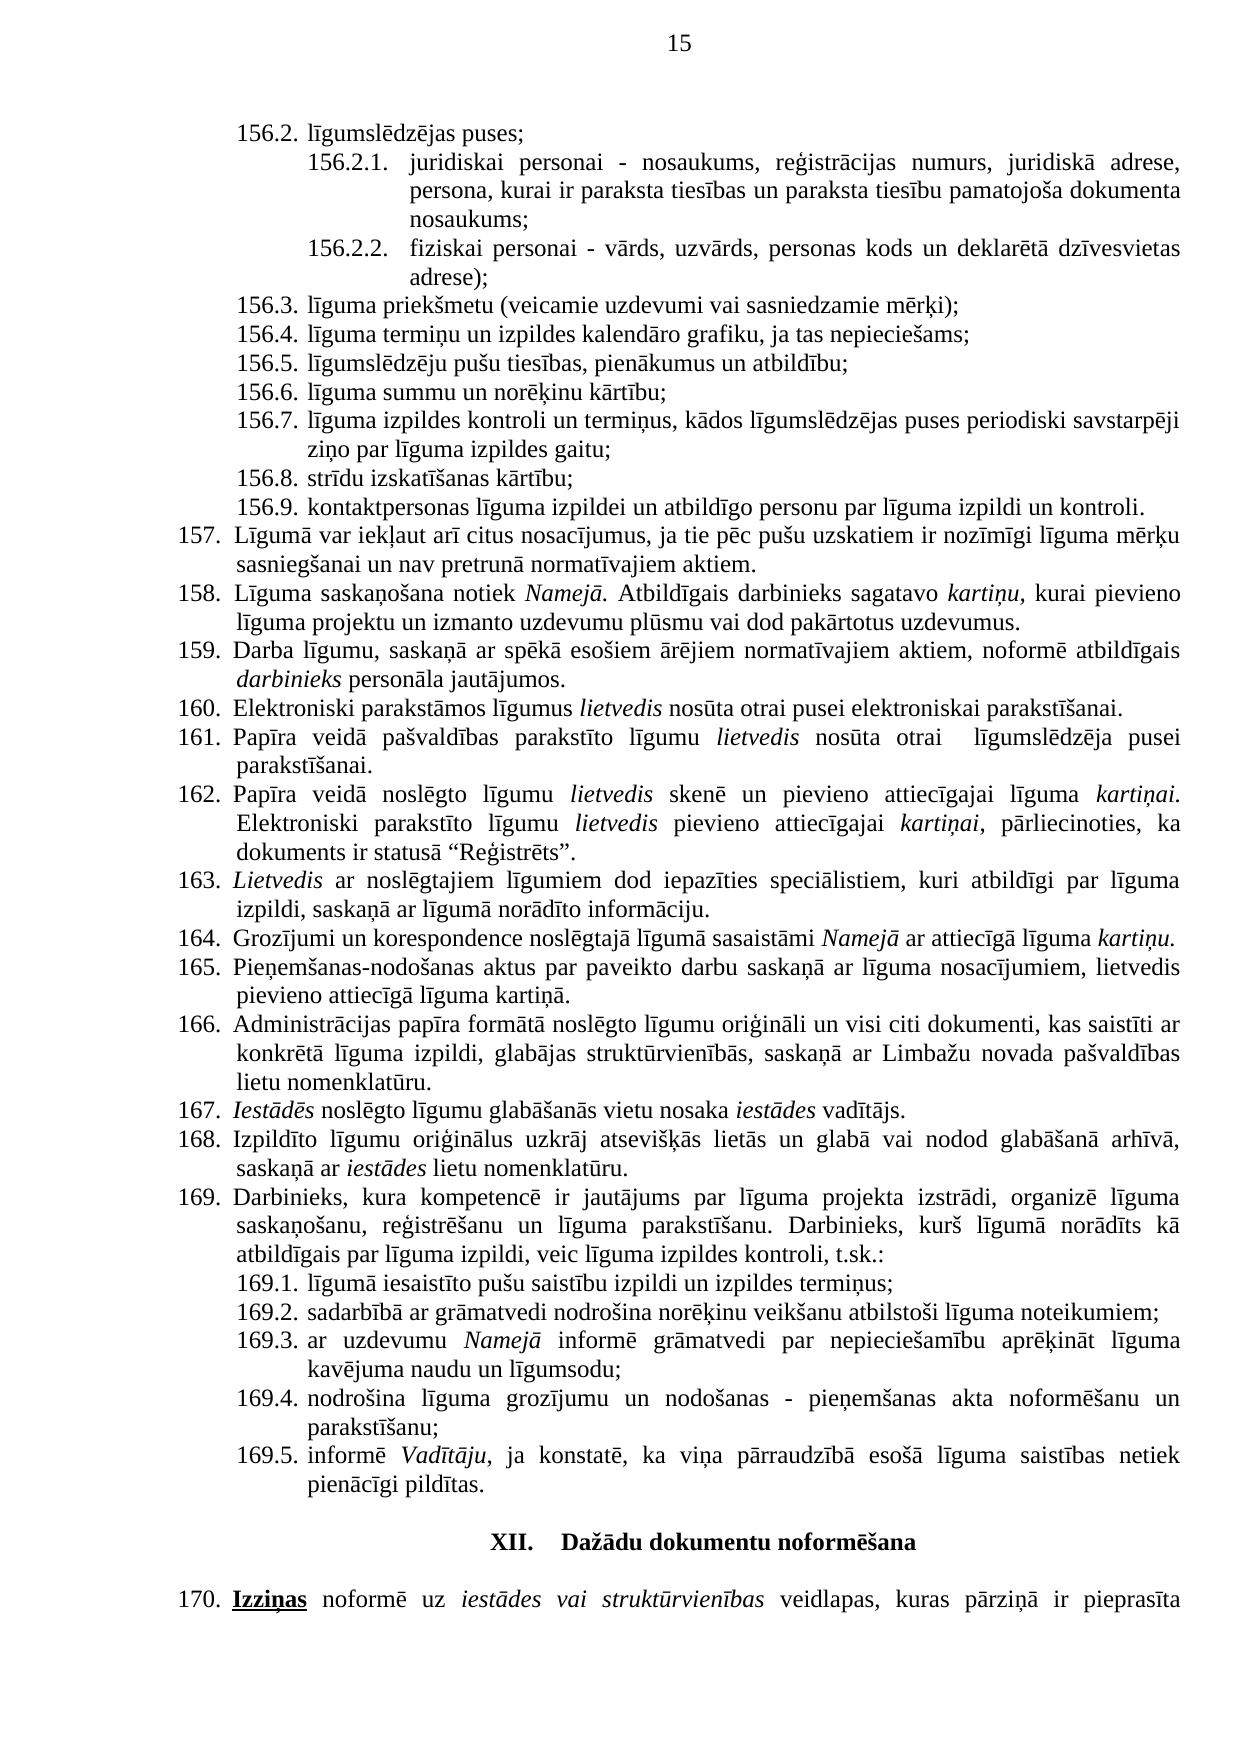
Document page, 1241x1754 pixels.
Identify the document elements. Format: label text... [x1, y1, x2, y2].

list Līguma saskaņošana notiek Namejā. Atbildīgais darbinieks sagatavo kartiņu, kurai pievieno līguma projektu un izmanto uzdevumu plūsmu vai dod pakārtotus uzdevumus. [177, 578, 1181, 636]
list sadarbībā ar grāmatvedi nodrošina norēķinu veikšanu atbilstoši līguma noteikumiem; [236, 1297, 1181, 1326]
list fiziskai personai - vārds, uzvārds, personas kods un deklarētā dzīvesvietas adrese); [307, 233, 1181, 291]
list līgumslēdzēju pušu tiesības, pienākumus un atbildību; [236, 348, 1181, 377]
list līguma izpildes kontroli un termiņus, kādos līgumslēdzējas puses periodiski savstarpēji ziņo par līguma izpildes gaitu; [236, 406, 1181, 463]
list informē Vadītāju, ja konstatē, ka viņa pārraudzībā esošā līguma saistības netiek pienācīgi pildītas. [236, 1441, 1181, 1498]
list Līgumā var iekļaut arī citus nosacījumus, ja tie pēc pušu uzskatiem ir nozīmīgi līguma mērķu sasniegšanai un nav pretrunā normatīvajiem aktiem. [177, 521, 1181, 578]
list līguma priekšmetu (veicamie uzdevumi vai sasniedzamie mērķi); [236, 291, 1181, 319]
list Grozījumi un korespondence noslēgtajā līgumā sasaistāmi Namejā ar attiecīgā līguma kartiņu. [177, 923, 1181, 952]
list Iestādēs noslēgto līgumu glabāšanās vietu nosaka iestādes vadītājs. [177, 1096, 1181, 1124]
list līgumslēdzējas puses; [236, 118, 1181, 147]
list Pieņemšanas-nodošanas aktus par paveikto darbu saskaņā ar līguma nosacījumiem, lietvedis pievieno attiecīgā līguma kartiņā. [177, 952, 1181, 1009]
list Dažādu dokumentu noformēšana [490, 1527, 1181, 1556]
list Darba līgumu, saskaņā ar spēkā esošiem ārējiem normatīvajiem aktiem, noformē atbildīgais darbinieks personāla jautājumos. [177, 636, 1181, 693]
list Lietvedis ar noslēgtajiem līgumiem dod iepazīties speciālistiem, kuri atbildīgi par līguma izpildi, saskaņā ar līgumā norādīto informāciju. [177, 866, 1181, 923]
list Darbinieks, kura kompetencē ir jautājums par līguma projekta izstrādi, organizē līguma saskaņošanu, reģistrēšanu un līguma parakstīšanu. Darbinieks, kurš līgumā norādīts kā atbildīgais par līguma izpildi, veic līguma izpildes kontroli, t.sk.: [177, 1182, 1181, 1268]
list Administrācijas papīra formātā noslēgto līgumu oriģināli un visi citi dokumenti, kas saistīti ar konkrētā līguma izpildi, glabājas struktūrvienībās, saskaņā ar Limbažu novada pašvaldības lietu nomenklatūru. [177, 1009, 1181, 1096]
list līguma summu un norēķinu kārtību; [236, 377, 1181, 406]
list Izpildīto līgumu oriģinālus uzkrāj atsevišķās lietās un glabā vai nodod glabāšanā arhīvā, saskaņā ar iestādes lietu nomenklatūru. [177, 1124, 1181, 1182]
list Papīra veidā pašvaldības parakstīto līgumu lietvedis nosūta otrai līgumslēdzēja pusei parakstīšanai. [177, 722, 1181, 779]
list kontaktpersonas līguma izpildei un atbildīgo personu par līguma izpildi un kontroli. [236, 492, 1181, 521]
list līgumā iesaistīto pušu saistību izpildi un izpildes termiņus; [236, 1268, 1181, 1297]
list līguma termiņu un izpildes kalendāro grafiku, ja tas nepieciešams; [236, 319, 1181, 348]
list juridiskai personai - nosaukums, reģistrācijas numurs, juridiskā adrese, persona, kurai ir paraksta tiesības un paraksta tiesību pamatojoša dokumenta nosaukums; [307, 147, 1181, 233]
list strīdu izskatīšanas kārtību; [236, 463, 1181, 492]
list Elektroniski parakstāmos līgumus lietvedis nosūta otrai pusei elektroniskai parakstīšanai. [177, 693, 1181, 722]
list ar uzdevumu Namejā informē grāmatvedi par nepieciešamību aprēķināt līguma kavējuma naudu un līgumsodu; [236, 1326, 1181, 1383]
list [177, 1584, 1181, 1613]
list Papīra veidā noslēgto līgumu lietvedis skenē un pievieno attiecīgajai līguma kartiņai. Elektroniski parakstīto līgumu lietvedis pievieno attiecīgajai kartiņai, pārliecinoties, ka dokuments ir statusā “Reģistrēts”. [177, 779, 1181, 866]
list nodrošina līguma grozījumu un nodošanas - pieņemšanas akta noformēšanu un parakstīšanu; [236, 1383, 1181, 1441]
